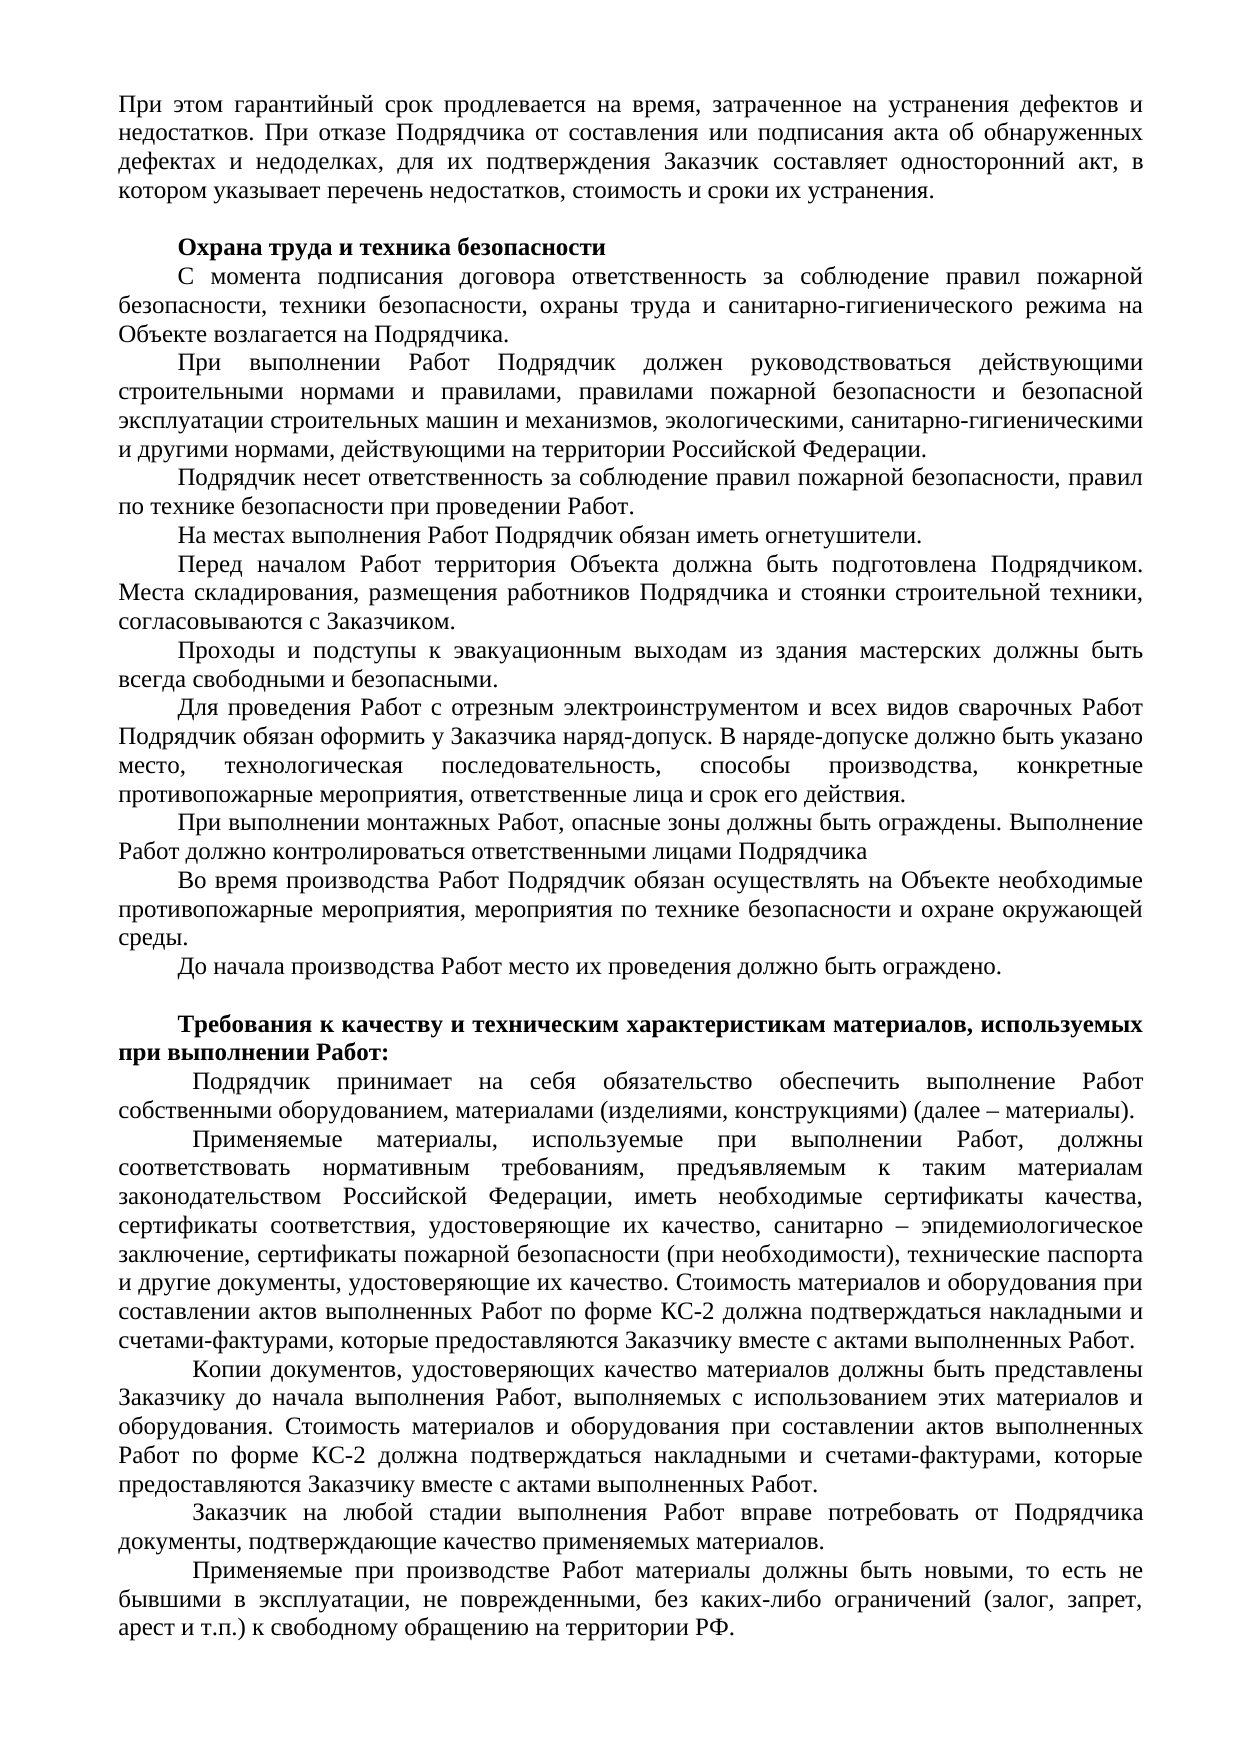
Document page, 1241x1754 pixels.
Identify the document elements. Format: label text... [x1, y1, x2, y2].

text При выполнении Работ Подрядчик должен руководствоваться действующими строительными нормами и правилами, правилами пожарной безопасности и безопасной эксплуатации строительных машин и механизмов, экологическими, санитарно-гигиеническими и другими нормами, действующими на территории Российской Федерации. [118, 347, 1144, 462]
text Для проведения Работ с отрезным электроинструментом и всех видов сварочных Работ Подрядчик обязан оформить у Заказчика наряд-допуск. В наряде-допуске должно быть указано место, технологическая последовательность, способы производства, конкретные противопожарные мероприятия, ответственные лица и срок его действия. [118, 692, 1144, 807]
text Охрана труда и техника безопасности [118, 232, 1144, 261]
text Подрядчик принимает на себя обязательство обеспечить выполнение Работ собственными оборудованием, материалами (изделиями, конструкциями) (далее – материалы). [118, 1066, 1144, 1124]
text Подрядчик несет ответственность за соблюдение правил пожарной безопасности, правил по технике безопасности при проведении Работ. [118, 462, 1144, 520]
text Копии документов, удостоверяющих качество материалов должны быть представлены Заказчику до начала выполнения Работ, выполняемых с использованием этих материалов и оборудования. Стоимость материалов и оборудования при составлении актов выполненных Работ по форме КС-2 должна подтверждаться накладными и счетами-фактурами, которые предоставляются Заказчику вместе с актами выполненных Работ. [118, 1354, 1144, 1497]
text На местах выполнения Работ Подрядчик обязан иметь огнетушители. [118, 520, 1144, 549]
text Проходы и подступы к эвакуационным выходам из здания мастерских должны быть всегда свободными и безопасными. [118, 635, 1144, 692]
text Перед началом Работ территория Объекта должна быть подготовлена Подрядчиком. Места складирования, размещения работников Подрядчика и стоянки строительной техники, согласовываются с Заказчиком. [118, 549, 1144, 635]
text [118, 89, 1144, 204]
text Требования к качеству и техническим характеристикам материалов, используемых при выполнении Работ: [118, 1009, 1144, 1066]
text Применяемые при производстве Работ материалы должны быть новыми, то есть не бывшими в эксплуатации, не поврежденными, без каких-либо ограничений (залог, запрет, арест и т.п.) к свободному обращению на территории РФ. [118, 1555, 1144, 1641]
text При выполнении монтажных Работ, опасные зоны должны быть ограждены. Выполнение Работ должно контролироваться ответственными лицами Подрядчика [118, 807, 1144, 865]
text Во время производства Работ Подрядчик обязан осуществлять на Объекте необходимые противопожарные мероприятия, мероприятия по технике безопасности и охране окружающей среды. [118, 865, 1144, 951]
text Применяемые материалы, используемые при выполнении Работ, должны соответствовать нормативным требованиям, предъявляемым к таким материалам законодательством Российской Федерации, иметь необходимые сертификаты качества, сертификаты соответствия, удостоверяющие их качество, санитарно – эпидемиологическое заключение, сертификаты пожарной безопасности (при необходимости), технические паспорта и другие документы, удостоверяющие их качество. Стоимость материалов и оборудования при составлении актов выполненных Работ по форме КС-2 должна подтверждаться накладными и счетами-фактурами, которые предоставляются Заказчику вместе с актами выполненных Работ. [118, 1124, 1144, 1354]
text С момента подписания договора ответственность за соблюдение правил пожарной безопасности, техники безопасности, охраны труда и санитарно-гигиенического режима на Объекте возлагается на Подрядчика. [118, 261, 1144, 347]
text До начала производства Работ место их проведения должно быть ограждено. [118, 951, 1144, 980]
text Заказчик на любой стадии выполнения Работ вправе потребовать от Подрядчика документы, подтверждающие качество применяемых материалов. [118, 1497, 1144, 1555]
